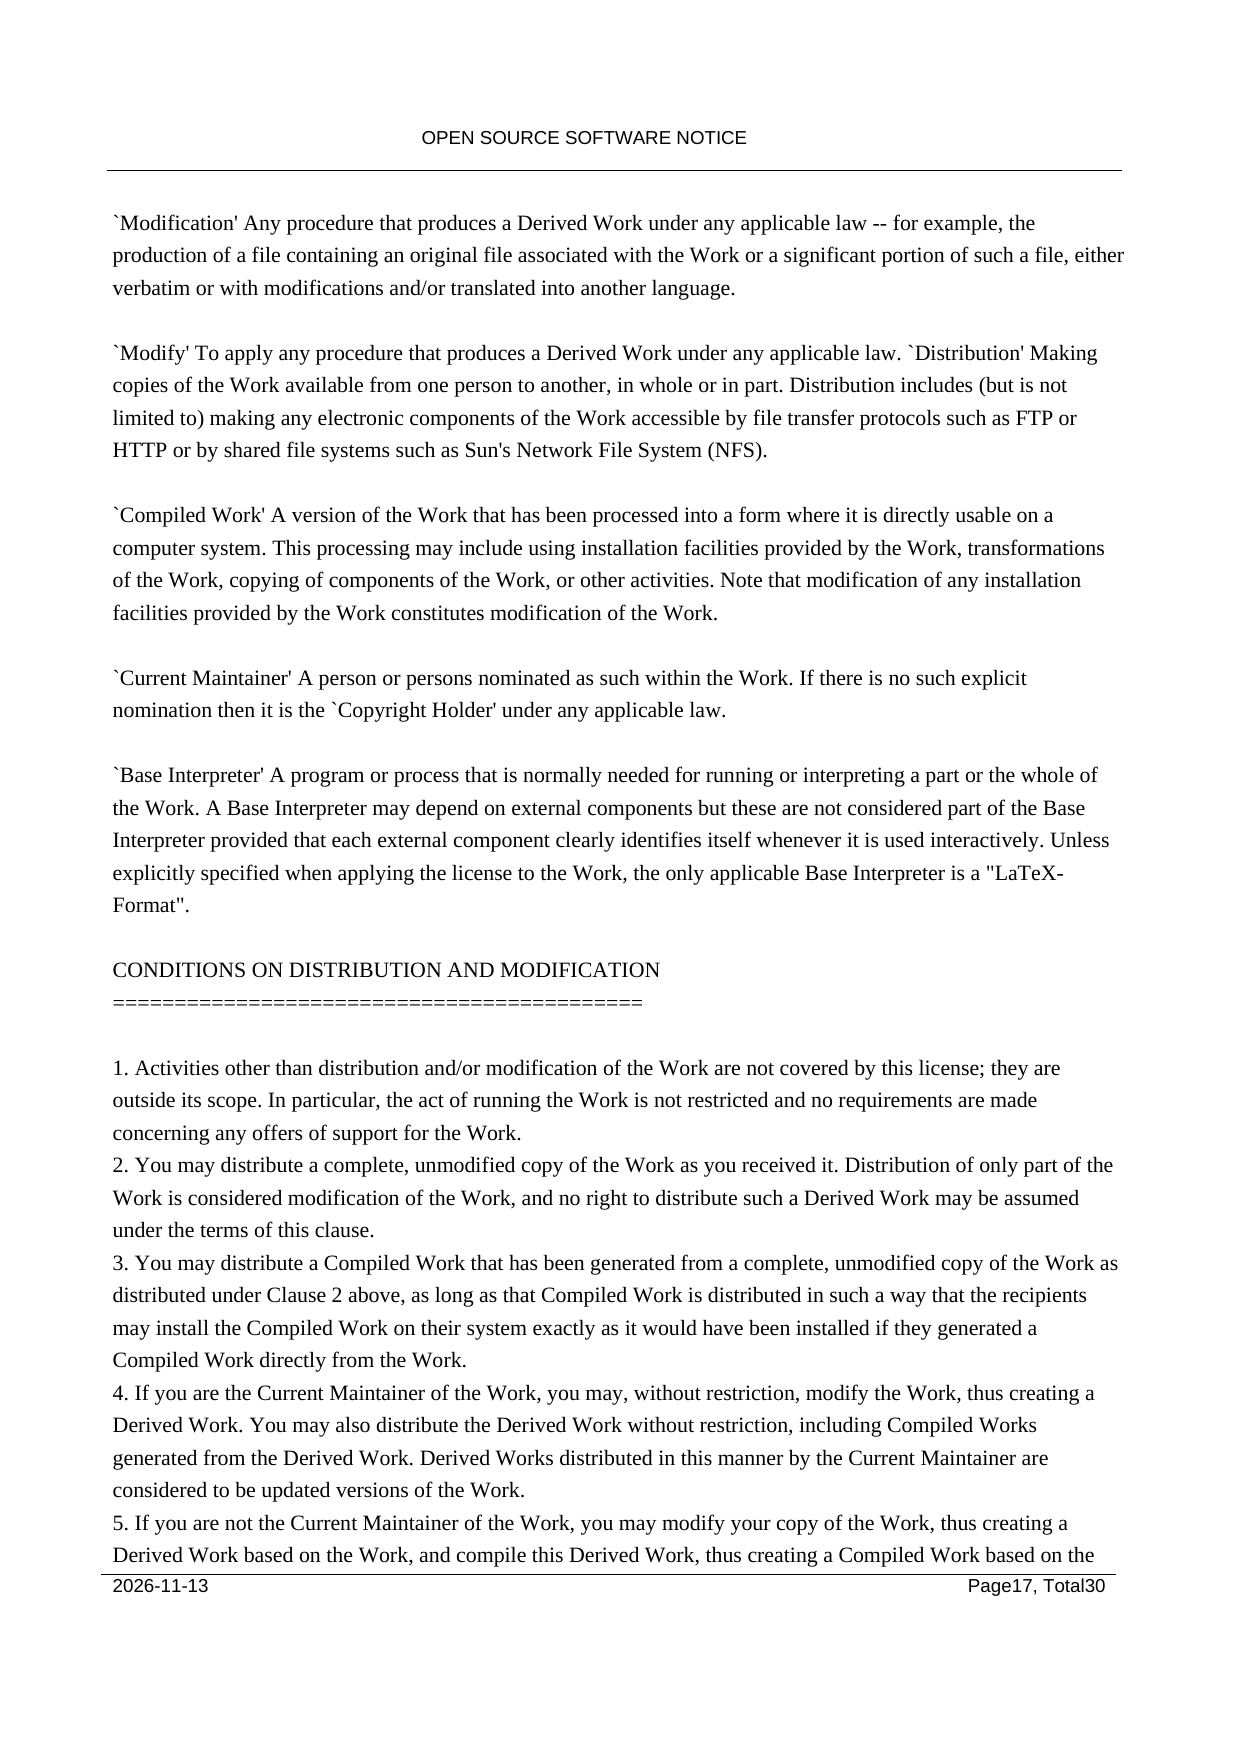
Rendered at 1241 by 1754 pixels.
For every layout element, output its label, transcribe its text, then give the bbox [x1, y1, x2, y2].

text 4. If you are the Current Maintainer of the Work, you may, without restriction, modify the Work, thus creating a Derived Work. You may also distribute the Derived Work without restriction, including Compiled Works generated from the Derived Work. Derived Works distributed in this manner by the Current Maintainer are considered to be updated versions of the Work. [112, 1376, 1128, 1506]
text 1. Activities other than distribution and/or modification of the Work are not covered by this license; they are outside its scope. In particular, the act of running the Work is not restricted and no requirements are made concerning any offers of support for the Work. [112, 1051, 1128, 1149]
text `Modification' Any procedure that produces a Derived Work under any applicable law -- for example, the production of a file containing an original file associated with the Work or a significant portion of such a file, either verbatim or with modifications and/or translated into another language. [112, 206, 1128, 304]
text `Compiled Work' A version of the Work that has been processed into a form where it is directly usable on a computer system. This processing may include using installation facilities provided by the Work, transformations of the Work, copying of components of the Work, or other activities. Note that modification of any installation facilities provided by the Work constitutes modification of the Work. [112, 499, 1128, 629]
text `Modify' To apply any procedure that produces a Derived Work under any applicable law. `Distribution' Making copies of the Work available from one person to another, in whole or in part. Distribution includes (but is not limited to) making any electronic components of the Work accessible by file transfer protocols such as FTP or HTTP or by shared file systems such as Sun's Network File System (NFS). [112, 336, 1128, 466]
text `Base Interpreter' A program or process that is normally needed for running or interpreting a part or the whole of the Work. A Base Interpreter may depend on external components but these are not considered part of the Base Interpreter provided that each external component clearly identifies itself whenever it is used interactively. Unless explicitly specified when applying the license to the Work, the only applicable Base Interpreter is a "LaTeX-Format". [112, 759, 1128, 921]
text CONDITIONS ON DISTRIBUTION AND MODIFICATION [112, 954, 1128, 986]
text =========================================== [112, 986, 1128, 1019]
text 2. You may distribute a complete, unmodified copy of the Work as you received it. Distribution of only part of the Work is considered modification of the Work, and no right to distribute such a Derived Work may be assumed under the terms of this clause. [112, 1149, 1128, 1246]
text `Current Maintainer' A person or persons nominated as such within the Work. If there is no such explicit nomination then it is the `Copyright Holder' under any applicable law. [112, 661, 1128, 726]
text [112, 1506, 1128, 1571]
text 3. You may distribute a Compiled Work that has been generated from a complete, unmodified copy of the Work as distributed under Clause 2 above, as long as that Compiled Work is distributed in such a way that the recipients may install the Compiled Work on their system exactly as it would have been installed if they generated a Compiled Work directly from the Work. [112, 1246, 1128, 1376]
